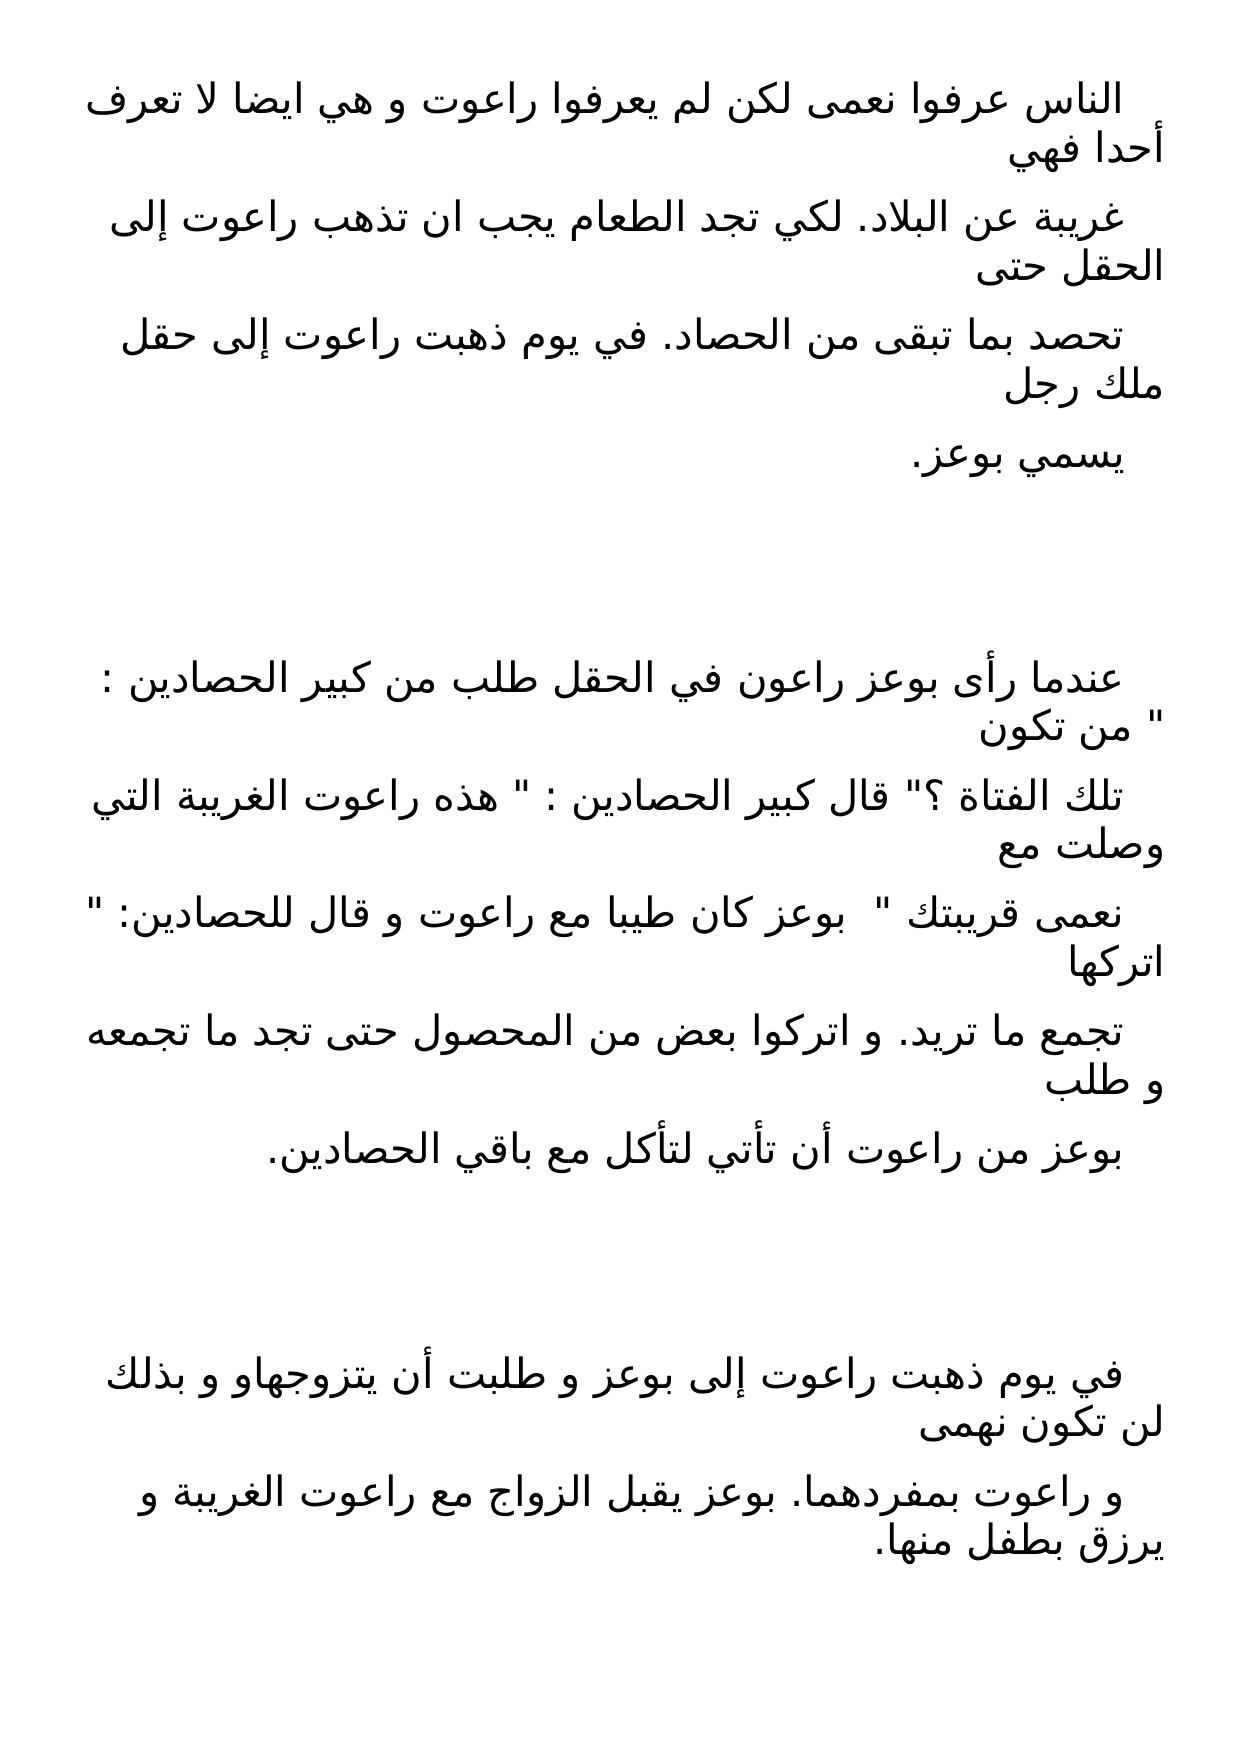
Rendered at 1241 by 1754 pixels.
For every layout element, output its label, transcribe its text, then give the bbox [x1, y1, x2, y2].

text تلك الفتاة ؟" قال كبير الحصادين : " هذه راعوت الغريبة التي وصلت مع [75, 771, 1165, 868]
text في يوم ذهبت راعوت إلى بوعز و طلبت أن يتزوجهاو و بذلك لن تكون نهمى [75, 1349, 1165, 1447]
text يسمي بوعز. [75, 429, 1165, 477]
text الناس عرفوا نعمى لكن لم يعرفوا راعوت و هي ايضا لا تعرف أحدا فهي [75, 75, 1165, 172]
text نعمى قريبتك " بوعز كان طيبا مع راعوت و قال للحصادين: " اتركها [75, 889, 1165, 986]
text تجمع ما تريد. و اتركوا بعض من المحصول حتى تجد ما تجمعه و طلب [75, 1007, 1165, 1104]
text بوعز من راعوت أن تأتي لتأكل مع باقي الحصادين. [75, 1125, 1165, 1173]
text عندما رأى بوعز راعون في الحقل طلب من كبير الحصادين : " من تكون [75, 653, 1165, 750]
text و راعوت بمفردهما. بوعز يقبل الزواج مع راعوت الغريبة و يرزق بطفل منها. [75, 1467, 1165, 1564]
text غريبة عن البلاد. لكي تجد الطعام يجب ان تذهب راعوت إلى الحقل حتى [75, 193, 1165, 290]
text تحصد بما تبقى من الحصاد. في يوم ذهبت راعوت إلى حقل ملك رجل [75, 311, 1165, 408]
